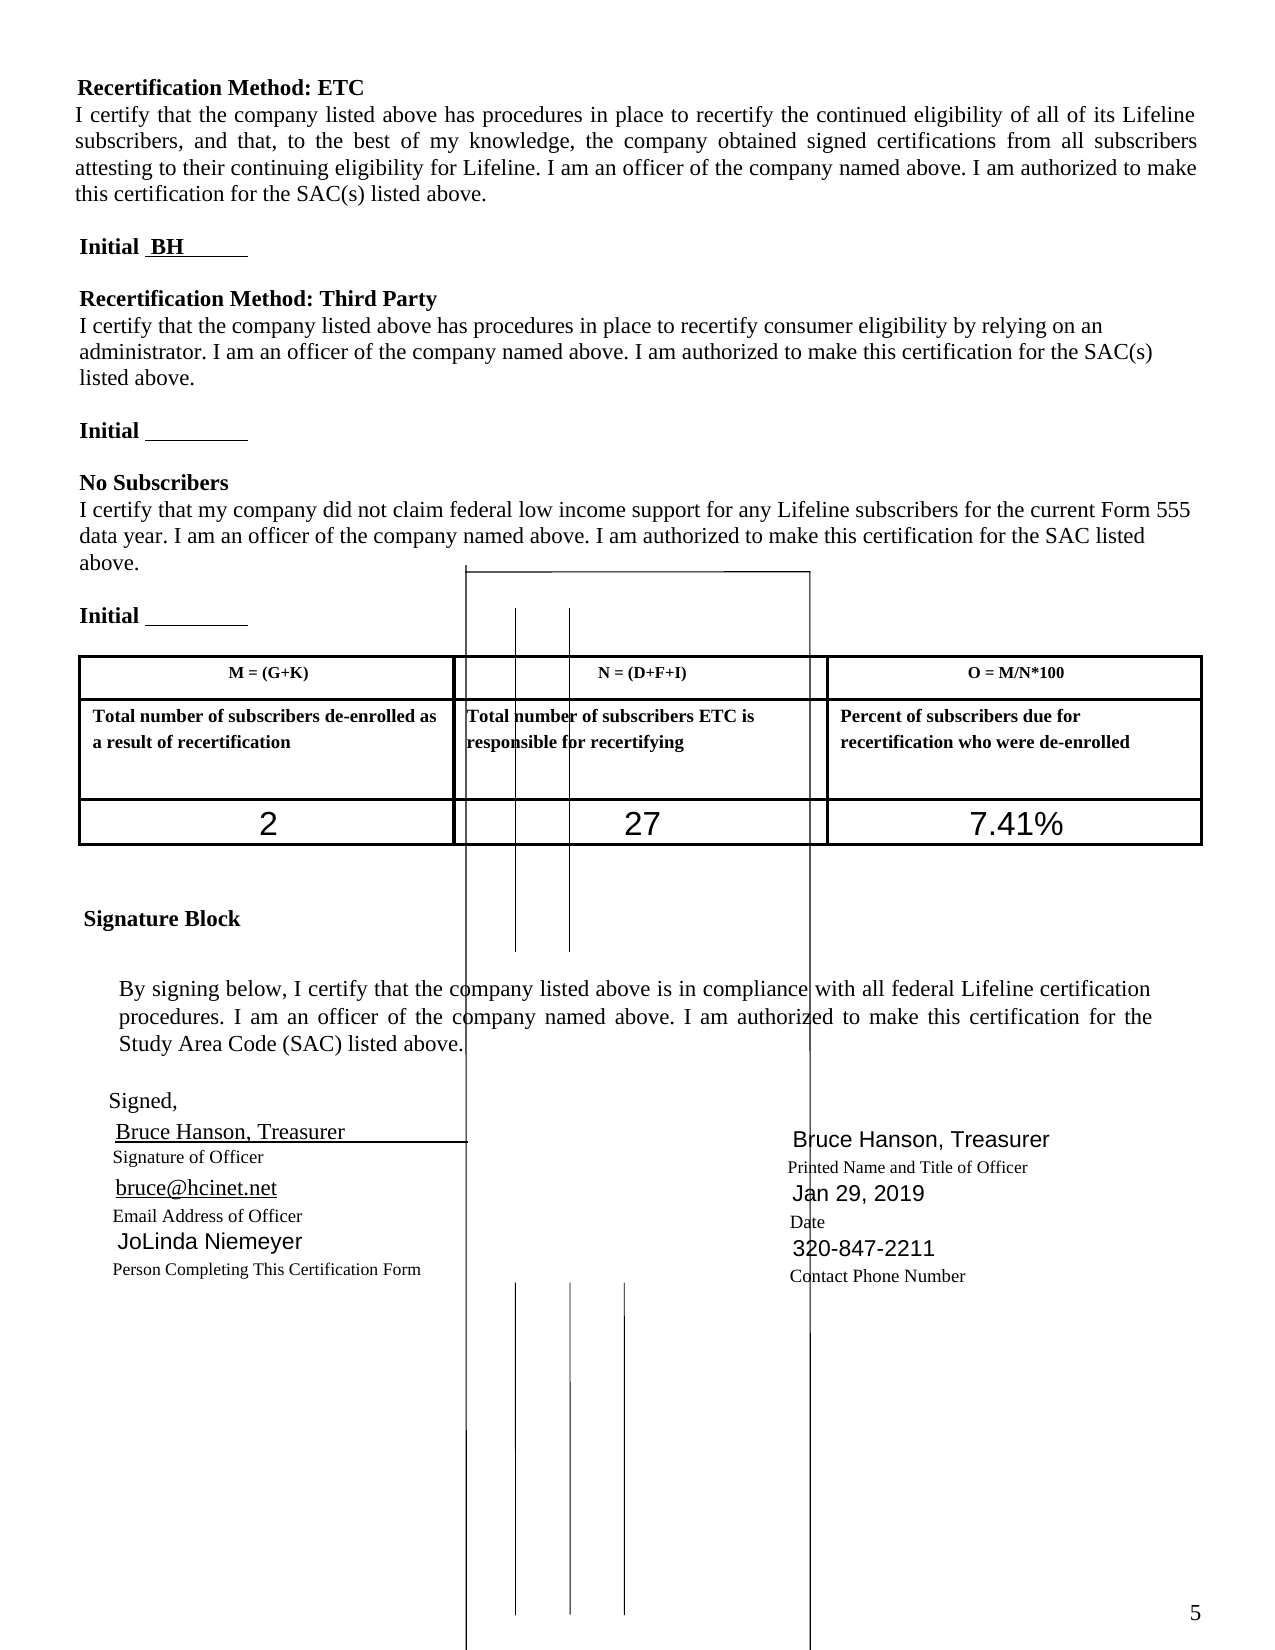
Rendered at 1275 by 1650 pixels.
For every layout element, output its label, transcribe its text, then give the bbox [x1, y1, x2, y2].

text By signing below, I certify that the company listed above is in compliance with all federal Lifeline certification procedures. I am an officer of the company named above. I am authorized to make this certification for the Study Area Code (SAC) listed above. [119, 975, 1153, 1057]
text Person Completing This Certification Form [112, 1259, 473, 1279]
table_header N = (D+F+I) [456, 658, 826, 698]
table_header M = (G+K) [81, 658, 452, 698]
text Recertification Method: Third Party [79, 286, 1231, 312]
table_cell 27 [456, 801, 826, 843]
subtitle Initial BH [79, 233, 1231, 259]
table_cell 2 [81, 801, 452, 843]
table_cell 7.41% [829, 801, 1200, 843]
text JoLinda Niemeyer [117, 1228, 473, 1255]
text I certify that the company listed above has procedures in place to recertify consumer eligibility by relying on an administrator. I am an officer of the company named above. I am authorized to make this certification for the SAC(s) listed above. [79, 312, 1156, 391]
table_cell Total number of subscribers de-enrolled as a result of recertification [81, 701, 452, 798]
text Signature Block [83, 905, 1231, 931]
text Contact Phone Number [789, 1265, 1231, 1287]
text I certify that my company did not claim federal low income support for any Lifeline subscribers for the current Form 555 data year. I am an officer of the company named above. I am authorized to make this certification for the SAC listed above. [79, 496, 1194, 575]
table_cell Total number of subscribers ETC is responsible for recertifying [456, 701, 826, 798]
text Jan 29, 2019 [792, 1180, 1231, 1206]
text bruce@hcinet.net [112, 1174, 469, 1201]
text Bruce Hanson, Treasurer [792, 1126, 1231, 1152]
text Signed, [108, 1087, 473, 1114]
table_cell Percent of subscribers due for recertification who were de-enrolled [829, 701, 1200, 798]
subtitle Initial [79, 417, 1231, 444]
text Date [789, 1211, 1231, 1233]
text Bruce Hanson, Treasurer Signature of Officer [112, 1118, 469, 1168]
text I certify that the company listed above has procedures in place to recertify the continued eligibility of all of its Lifeline subscribers, and that, to the best of my knowledge, the company obtained signed certifications from all subscribers attesting to their continuing eligibility for Lifeline. I am an officer of the company named above. I am authorized to make this certification for the SAC(s) listed above. [75, 101, 1198, 206]
text No Subscribers [79, 470, 1231, 496]
table_header O = M/N*100 [829, 658, 1200, 698]
text Email Address of Officer [112, 1205, 473, 1227]
text Recertification Method: ETC [77, 75, 1231, 101]
subtitle Initial [79, 602, 1231, 628]
text 320-847-2211 [792, 1234, 1231, 1261]
text Printed Name and Title of Officer [787, 1157, 1231, 1177]
